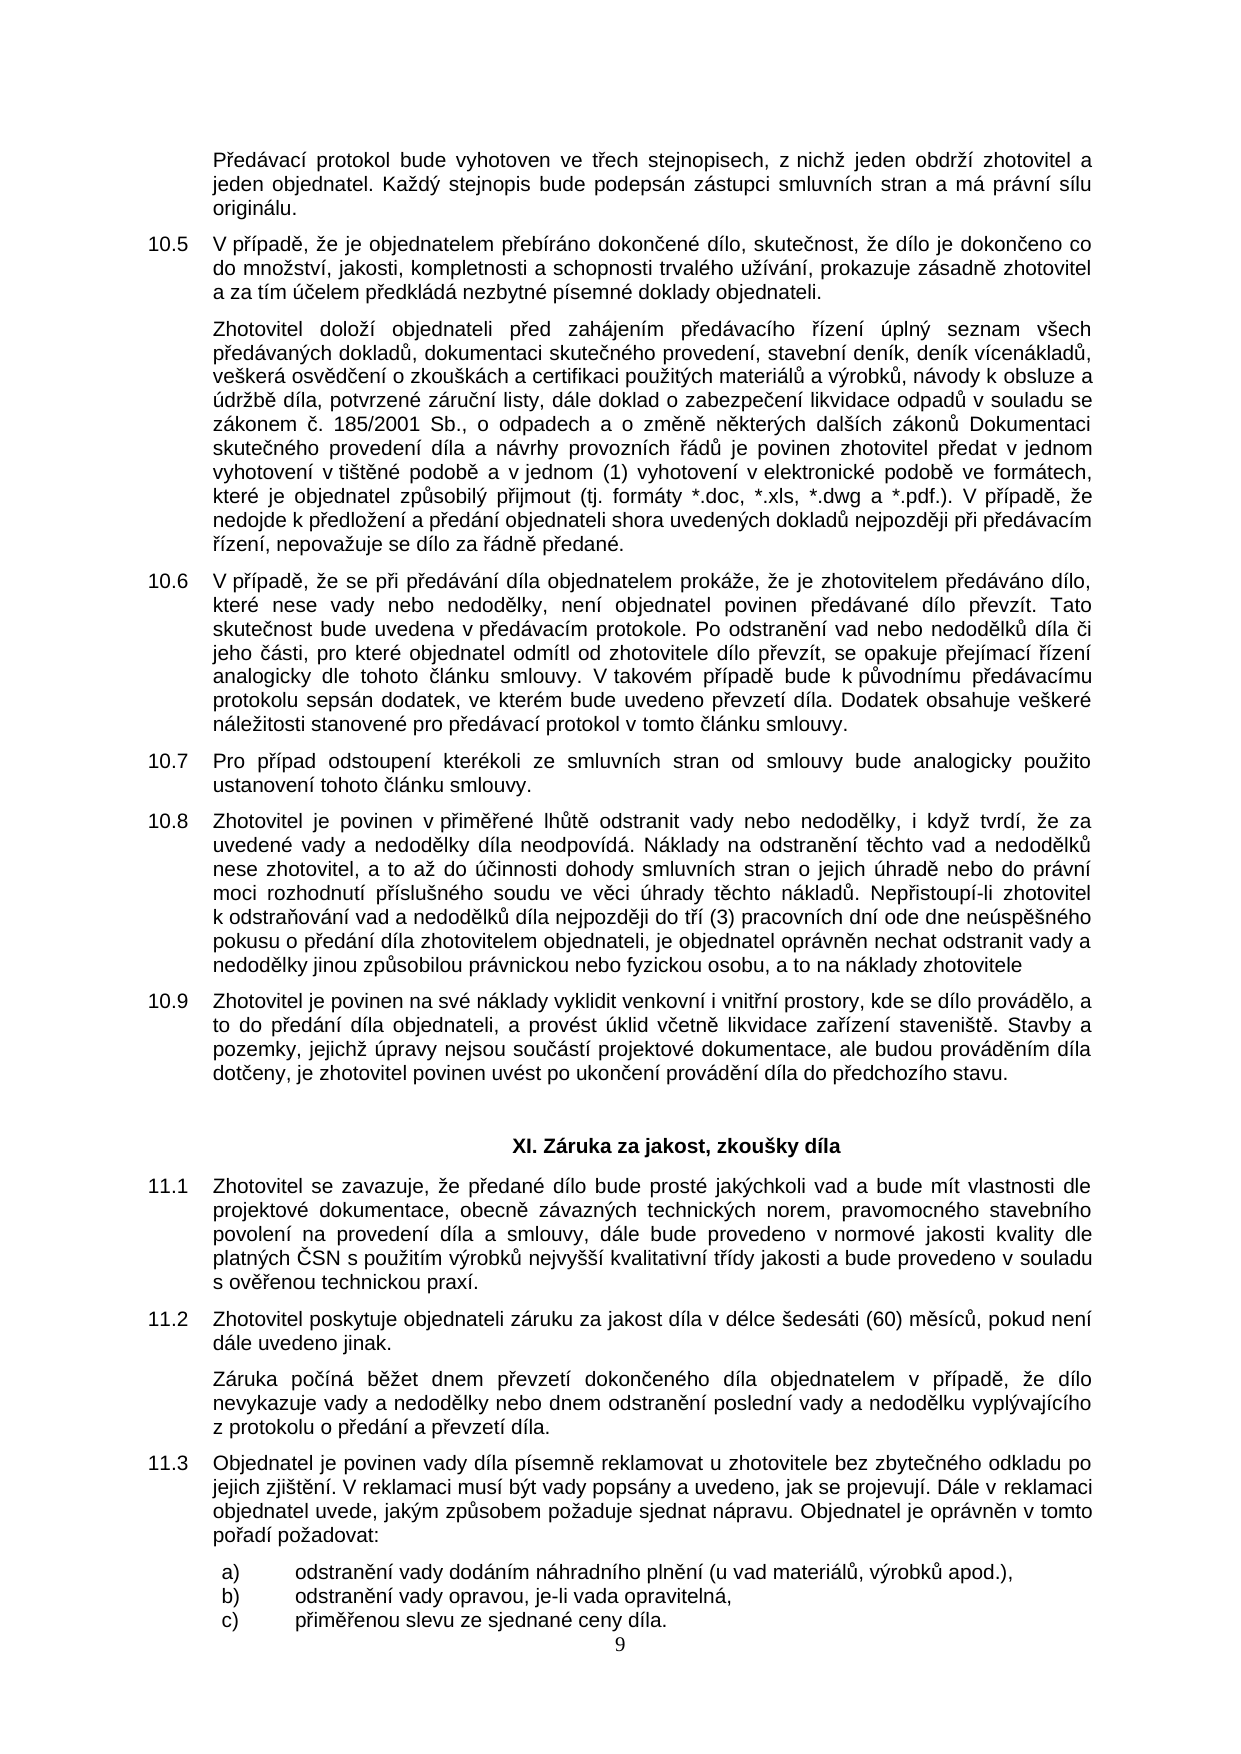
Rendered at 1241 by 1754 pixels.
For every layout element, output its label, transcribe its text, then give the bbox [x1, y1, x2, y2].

text XI. Záruka za jakost, zkoušky díla [260, 1134, 1093, 1158]
list Zhotovitel se zavazuje, že předané dílo bude prosté jakýchkoli vad a bude mít vlastnosti dle projektové dokumentace, obecně závazných technických norem, pravomocného stavebního povolení na provedení díla a smlouvy, dále bude provedeno v normové jakosti kvality dle platných ČSN s použitím výrobků nejvyšší kvalitativní třídy jakosti a bude provedeno v souladu s ověřenou technickou praxí. [148, 1174, 1093, 1294]
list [148, 148, 1093, 219]
list V případě, že je objednatelem přebíráno dokončené dílo, skutečnost, že dílo je dokončeno co do množství, jakosti, kompletnosti a schopnosti trvalého užívání, prokazuje zásadně zhotovitel a za tím účelem předkládá nezbytné písemné doklady objednateli. [148, 232, 1093, 304]
list přiměřenou slevu ze sjednané ceny díla. [221, 1607, 1093, 1631]
list Zhotovitel je povinen v přiměřené lhůtě odstranit vady nebo nedodělky, i když tvrdí, že za uvedené vady a nedodělky díla neodpovídá. Náklady na odstranění těchto vad a nedodělků nese zhotovitel, a to až do účinnosti dohody smluvních stran o jejich úhradě nebo do právní moci rozhodnutí příslušného soudu ve věci úhrady těchto nákladů. Nepřistoupí-li zhotovitel k odstraňování vad a nedodělků díla nejpozději do tří (3) pracovních dní ode dne neúspěšného pokusu o předání díla zhotovitelem objednateli, je objednatel oprávněn nechat odstranit vady a nedodělky jinou způsobilou právnickou nebo fyzickou osobu, a to na náklady zhotovitele [148, 809, 1093, 977]
list Objednatel je povinen vady díla písemně reklamovat u zhotovitele bez zbytečného odkladu po jejich zjištění. V reklamaci musí být vady popsány a uvedeno, jak se projevují. Dále v reklamaci objednatel uvede, jakým způsobem požaduje sjednat nápravu. Objednatel je oprávněn v tomto pořadí požadovat: [148, 1451, 1093, 1547]
text Záruka počíná běžet dnem převzetí dokončeného díla objednatelem v případě, že dílo nevykazuje vady a nedodělky nebo dnem odstranění poslední vady a nedodělku vyplývajícího z protokolu o předání a převzetí díla. [213, 1367, 1093, 1439]
list odstranění vady dodáním náhradního plnění (u vad materiálů, výrobků apod.), [221, 1559, 1093, 1583]
list Zhotovitel je povinen na své náklady vyklidit venkovní i vnitřní prostory, kde se dílo provádělo, a to do předání díla objednateli, a provést úklid včetně likvidace zařízení staveniště. Stavby a pozemky, jejichž úpravy nejsou součástí projektové dokumentace, ale budou prováděním díla dotčeny, je zhotovitel povinen uvést po ukončení provádění díla do předchozího stavu. [148, 989, 1093, 1085]
list odstranění vady opravou, je-li vada opravitelná, [221, 1583, 1093, 1607]
text Zhotovitel doloží objednateli před zahájením předávacího řízení úplný seznam všech předávaných dokladů, dokumentaci skutečného provedení, stavební deník, deník vícenákladů, veškerá osvědčení o zkouškách a certifikaci použitých materiálů a výrobků, návody k obsluze a údržbě díla, potvrzené záruční listy, dále doklad o zabezpečení likvidace odpadů v souladu se zákonem č. 185/2001 Sb., o odpadech a o změně některých dalších zákonů Dokumentaci skutečného provedení díla a návrhy provozních řádů je povinen zhotovitel předat v jednom vyhotovení v tištěné podobě a v jednom (1) vyhotovení v elektronické podobě ve formátech, které je objednatel způsobilý přijmout (tj. formáty *.doc, *.xls, *.dwg a *.pdf.). V případě, že nedojde k předložení a předání objednateli shora uvedených dokladů nejpozději při předávacím řízení, nepovažuje se dílo za řádně předané. [213, 316, 1093, 556]
list Pro případ odstoupení kterékoli ze smluvních stran od smlouvy bude analogicky použito ustanovení tohoto článku smlouvy. [148, 749, 1093, 797]
list V případě, že se při předávání díla objednatelem prokáže, že je zhotovitelem předáváno dílo, které nese vady nebo nedodělky, není objednatel povinen předávané dílo převzít. Tato skutečnost bude uvedena v předávacím protokole. Po odstranění vad nebo nedodělků díla či jeho části, pro které objednatel odmítl od zhotovitele dílo převzít, se opakuje přejímací řízení analogicky dle tohoto článku smlouvy. V takovém případě bude k původnímu předávacímu protokolu sepsán dodatek, ve kterém bude uvedeno převzetí díla. Dodatek obsahuje veškeré náležitosti stanovené pro předávací protokol v tomto článku smlouvy. [148, 568, 1093, 736]
list Zhotovitel poskytuje objednateli záruku za jakost díla v délce šedesáti (60) měsíců, pokud není dále uvedeno jinak. [148, 1306, 1093, 1354]
